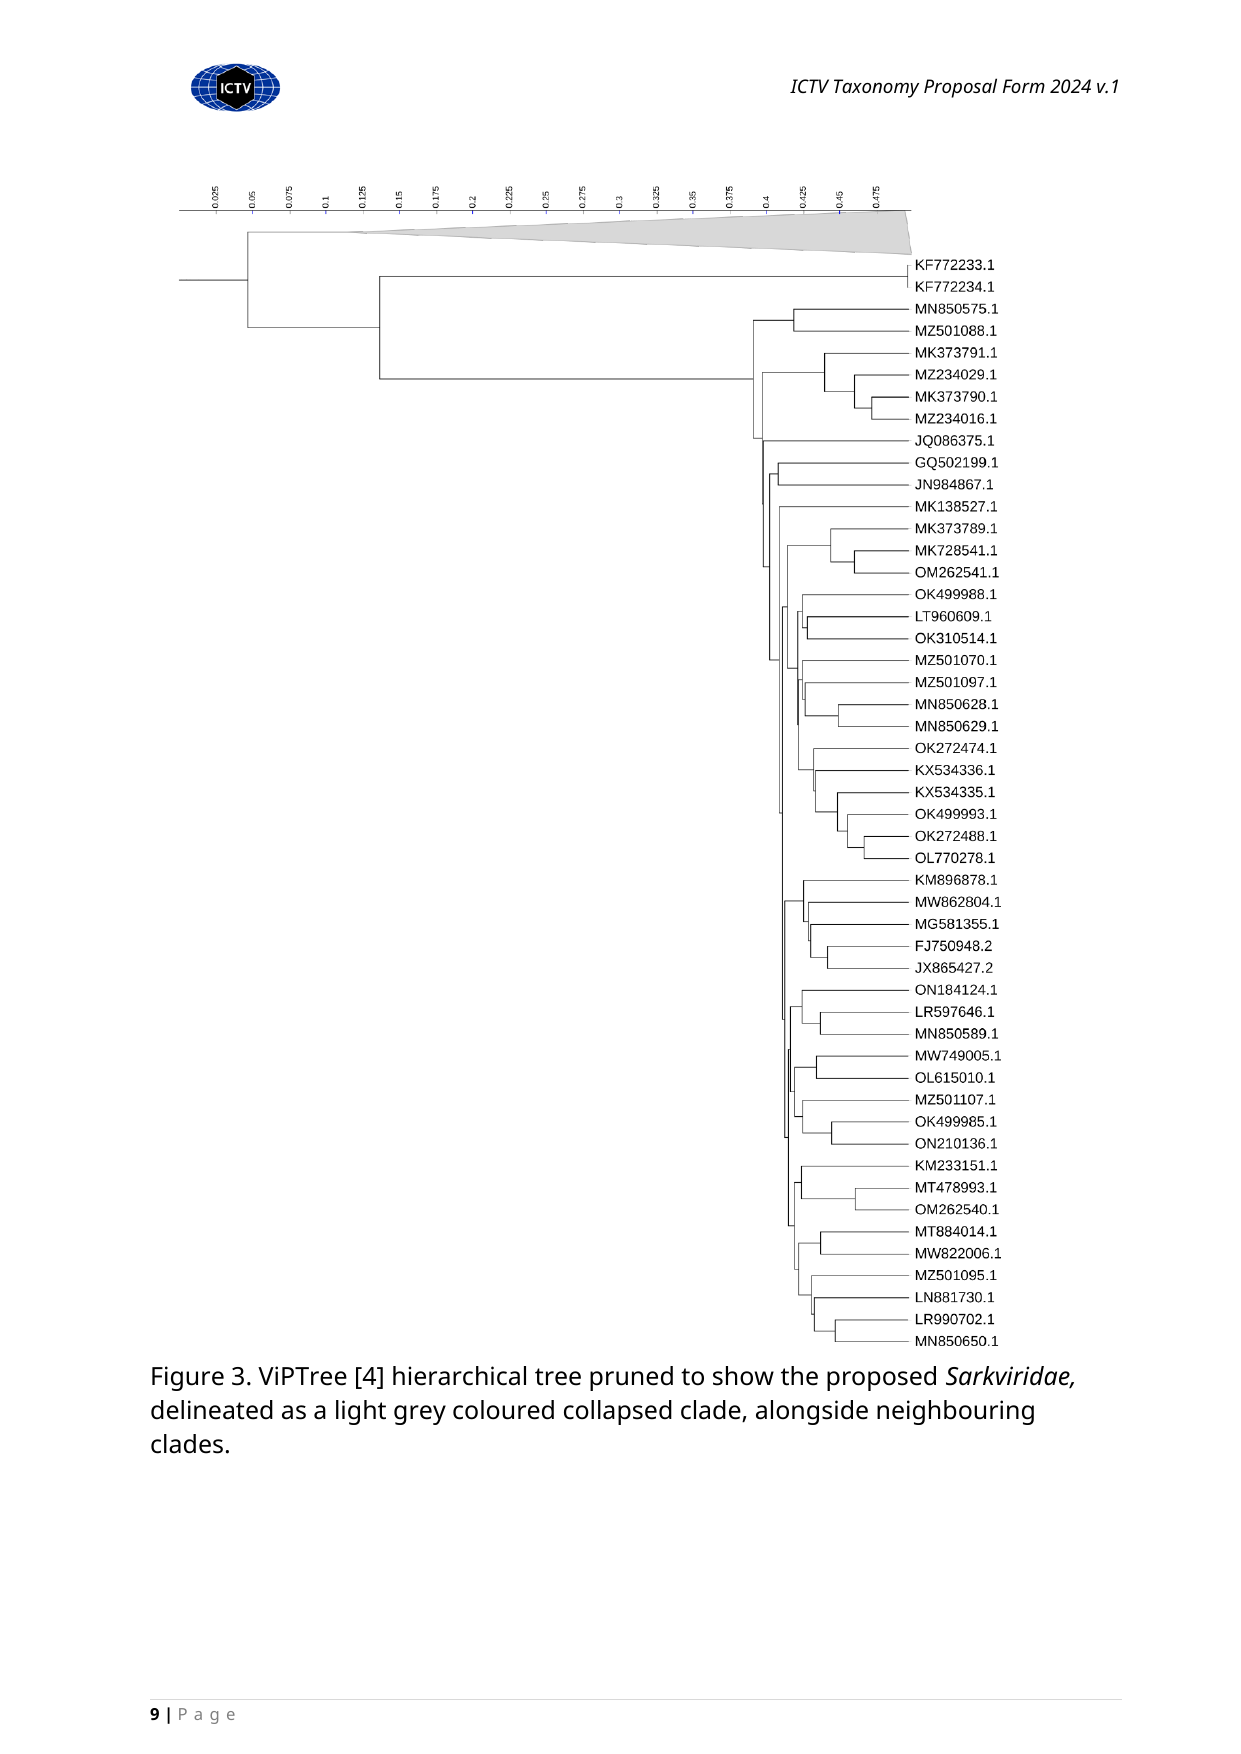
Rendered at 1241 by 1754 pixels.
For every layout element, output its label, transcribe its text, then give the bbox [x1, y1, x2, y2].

text Figure 3. ViPTree [4] hierarchical tree pruned to show the proposed Sarkviridae, delineated as a light grey coloured collapsed clade, alongside neighbouring clades. [150, 1358, 1122, 1461]
picture [190, 56, 282, 113]
picture [150, 150, 1001, 1346]
